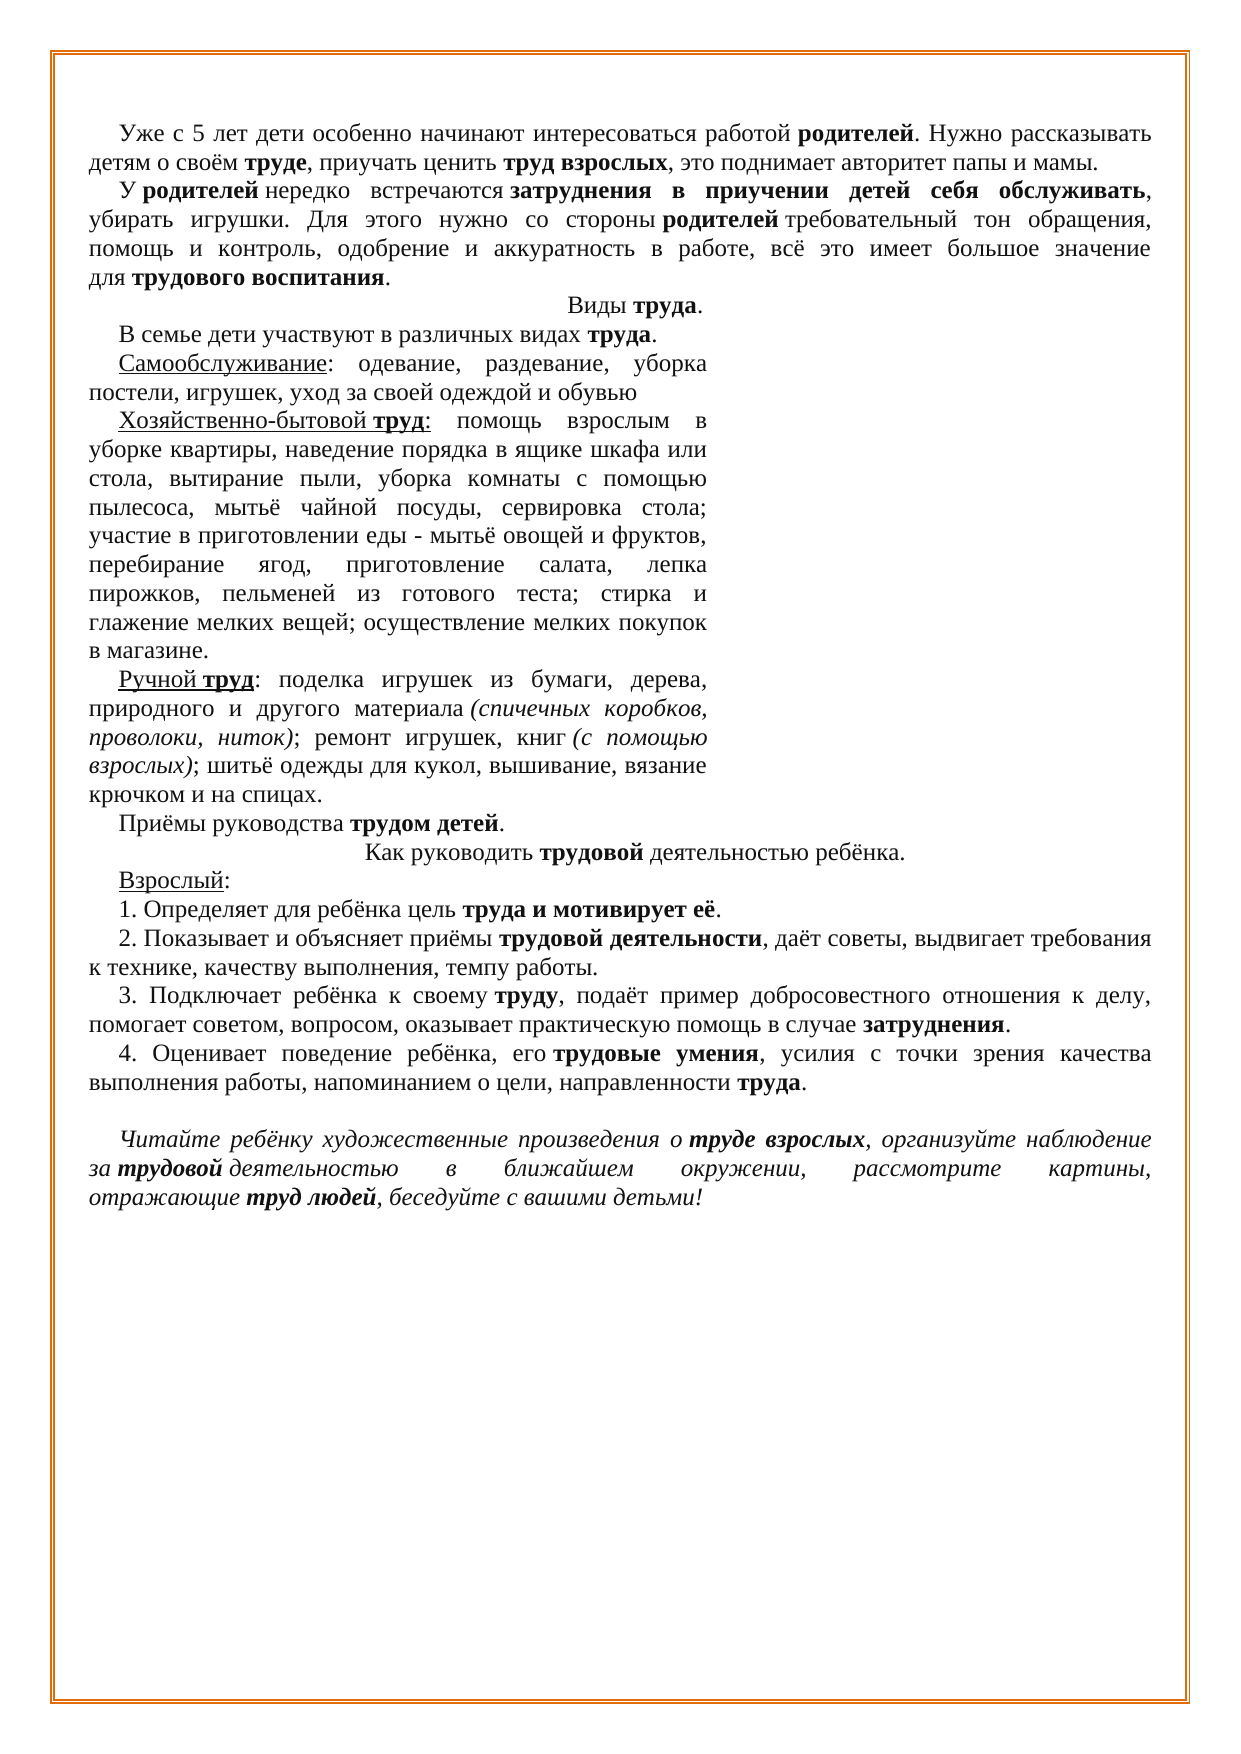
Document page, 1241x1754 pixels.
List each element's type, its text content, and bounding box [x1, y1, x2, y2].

text Самообслуживание: одевание, раздевание, уборка постели, игрушек, уход за своей одеждой и обувью [89, 348, 1152, 406]
text Виды труда. [89, 291, 1152, 319]
text 2. Показывает и объясняет приёмы трудовой деятельности, даёт советы, выдвигает требования к технике, качеству выполнения, темпу работы. [89, 923, 1152, 981]
text 1. Определяет для ребёнка цель труда и мотивирует её. [89, 894, 1152, 923]
text 3. Подключает ребёнка к своему труду, подаёт пример добросовестного отношения к делу, помогает советом, вопросом, оказывает практическую помощь в случае затруднения. [89, 981, 1152, 1038]
text Ручной труд: поделка игрушек из бумаги, дерева, природного и другого материала (спичечных коробков, проволоки, ниток); ремонт игрушек, книг (с помощью взрослых); шитьё одежды для кукол, вышивание, вязание крючком и на спицах. [89, 664, 1152, 808]
text Приёмы руководства трудом детей. [89, 808, 1152, 837]
text Как руководить трудовой деятельностью ребёнка. [89, 837, 1152, 866]
text 4. Оценивает поведение ребёнка, его трудовые умения, усилия с точки зрения качества выполнения работы, напоминанием о цели, направленности труда. [89, 1038, 1152, 1096]
text Уже с 5 лет дети особенно начинают интересоваться работой родителей. Нужно рассказывать детям о своём труде, приучать ценить труд взрослых, это поднимает авторитет папы и мамы. [89, 118, 1152, 176]
text В семье дети участвуют в различных видах труда. [89, 319, 1152, 348]
text Читайте ребёнку художественные произведения о труде взрослых, организуйте наблюдение за трудовой деятельностью в ближайшем окружении, рассмотрите картины, отражающие труд людей, беседуйте с вашими детьми! [89, 1124, 1152, 1211]
text Взрослый: [89, 866, 1152, 894]
text Хозяйственно-бытовой труд: помощь взрослым в уборке квартиры, наведение порядка в ящике шкафа или стола, вытирание пыли, уборка комнаты с помощью пылесоса, мытьё чайной посуды, сервировка стола; участие в приготовлении еды - мытьё овощей и фруктов, перебирание ягод, приготовление салата, лепка пирожков, пельменей из готового теста; стирка и глажение мелких вещей; осуществление мелких покупок в магазине. [89, 406, 1152, 664]
text У родителей нередко встречаются затруднения в приучении детей себя обслуживать, убирать игрушки. Для этого нужно со стороны родителей требовательный тон обращения, помощь и контроль, одобрение и аккуратность в работе, всё это имеет большое значение для трудового воспитания. [89, 176, 1152, 291]
